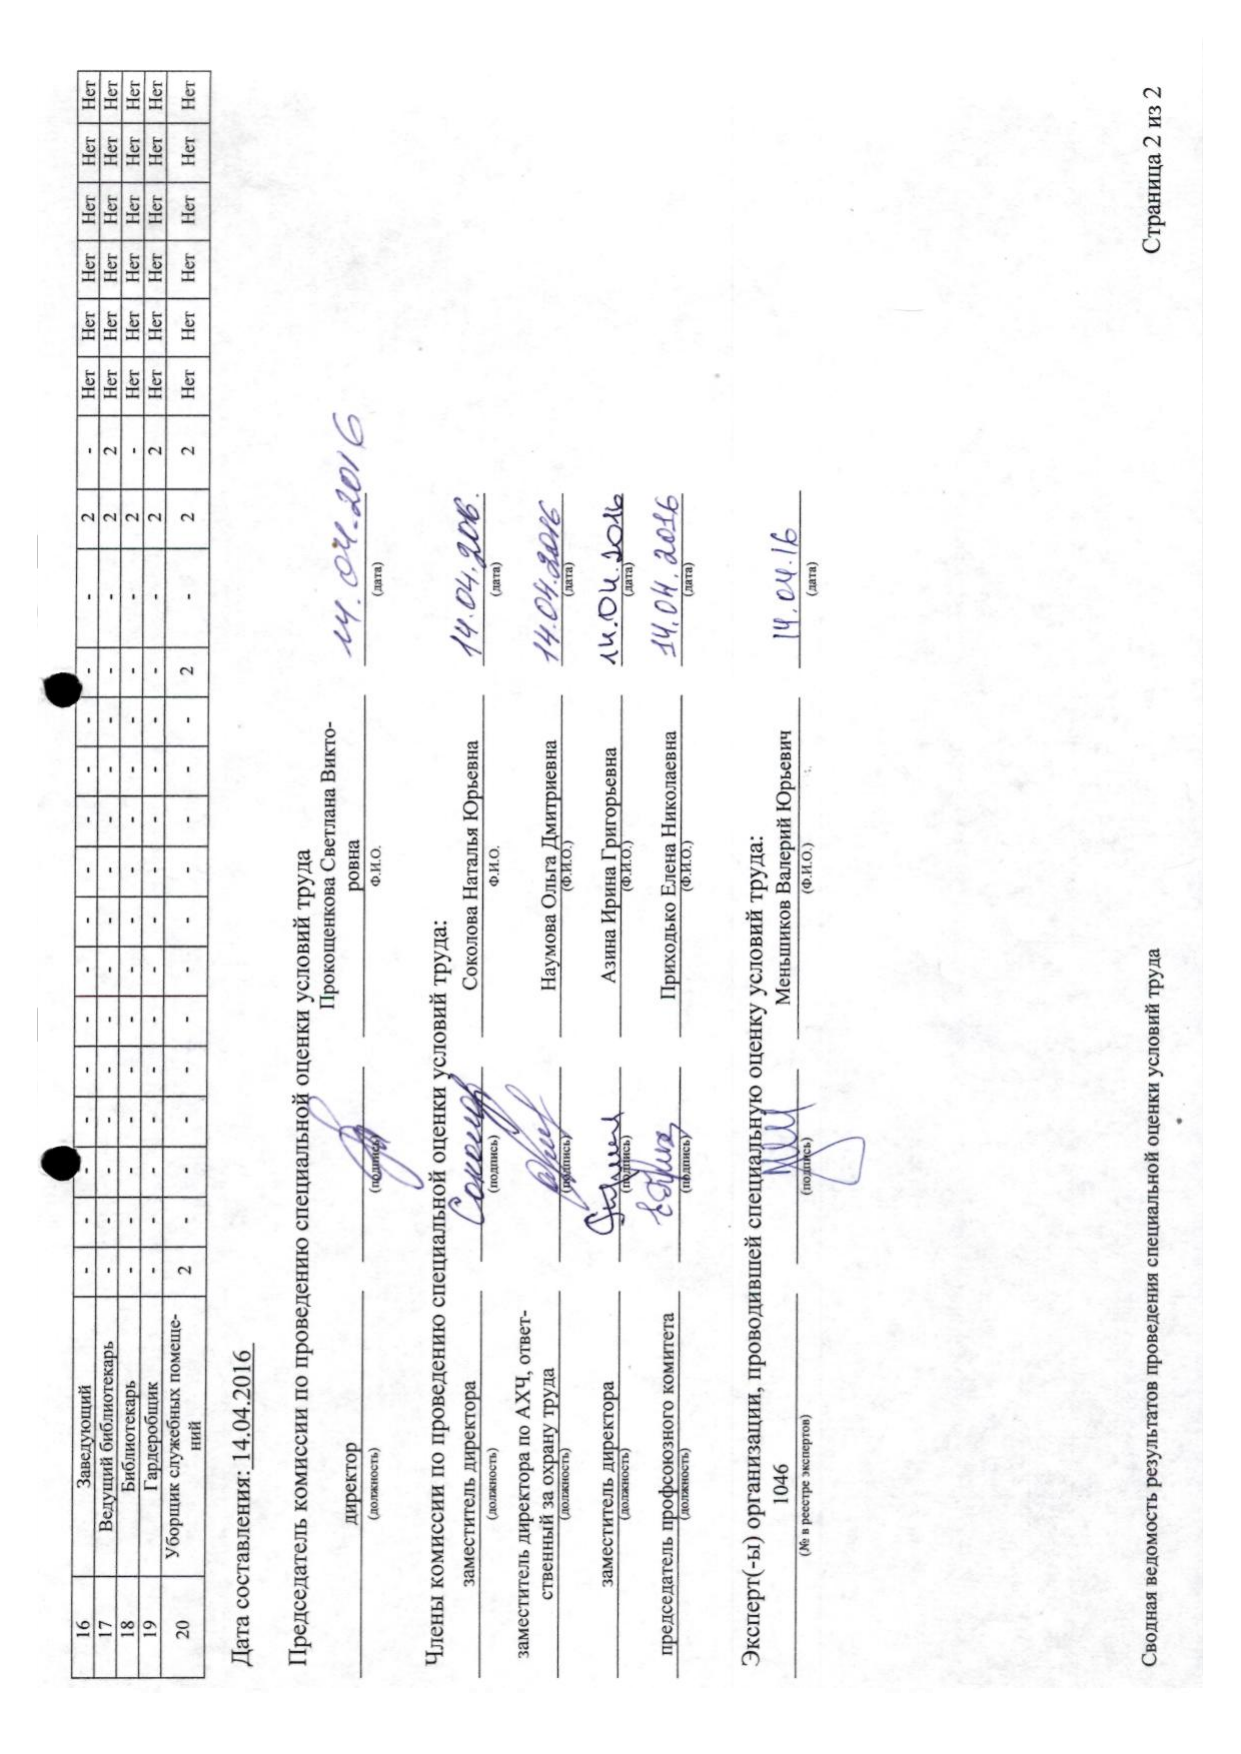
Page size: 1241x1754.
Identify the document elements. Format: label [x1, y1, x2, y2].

picture [37, 37, 1203, 1694]
